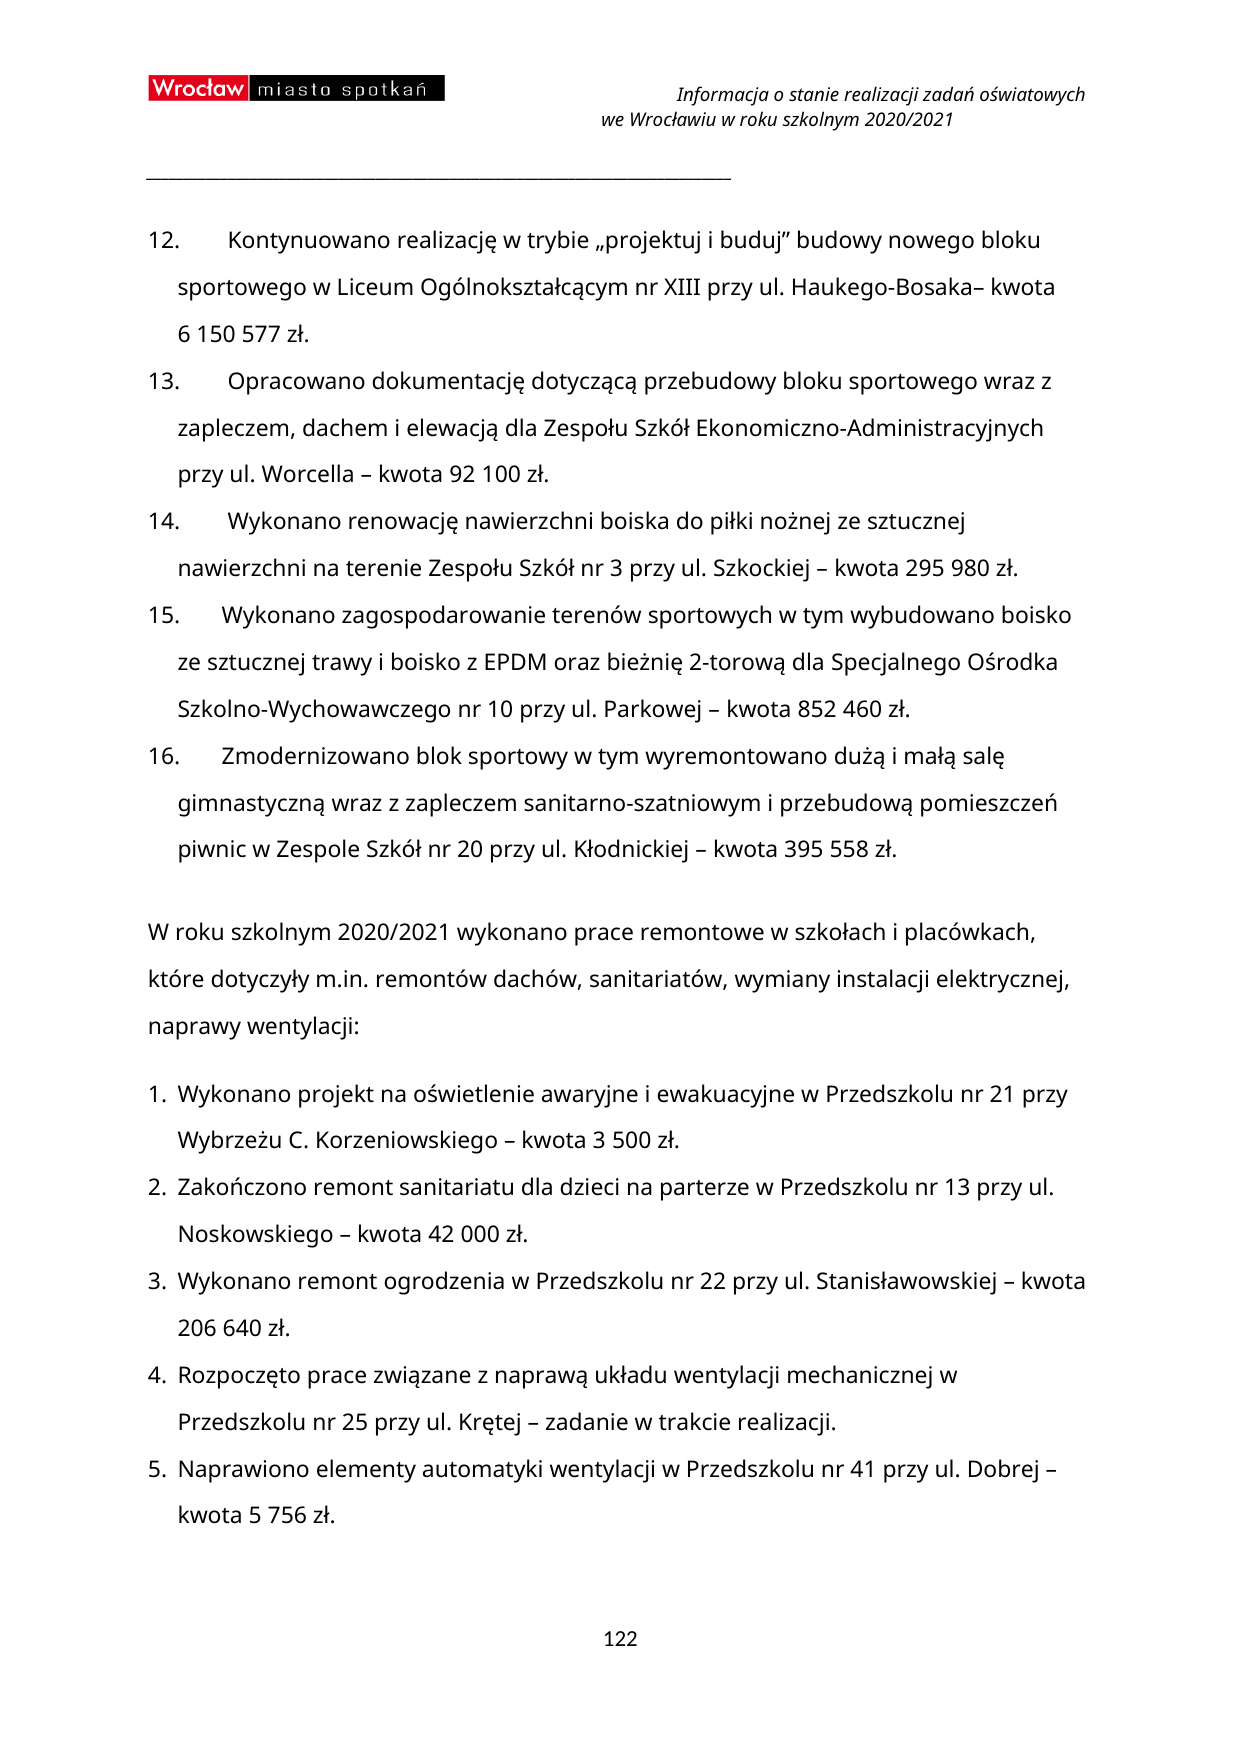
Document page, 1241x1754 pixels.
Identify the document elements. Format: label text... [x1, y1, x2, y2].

list Kontynuowano realizację w trybie „projektuj i buduj” budowy nowego bloku sportowego w Liceum Ogólnokształcącym nr XIII przy ul. Haukego-Bosaka– kwota 6 150 577 zł. [148, 224, 1093, 349]
list Naprawiono elementy automatyki wentylacji w Przedszkolu nr 41 przy ul. Dobrej – kwota 5 756 zł. [148, 1453, 1093, 1531]
list Zmodernizowano blok sportowy w tym wyremontowano dużą i małą salę gimnastyczną wraz z zapleczem sanitarno-szatniowym i przebudową pomieszczeń piwnic w Zespole Szkół nr 20 przy ul. Kłodnickiej – kwota 395 558 zł. [148, 739, 1093, 864]
list Wykonano renowację nawierzchni boiska do piłki nożnej ze sztucznej nawierzchni na terenie Zespołu Szkół nr 3 przy ul. Szkockiej – kwota 295 980 zł. [148, 505, 1093, 583]
list Wykonano projekt na oświetlenie awaryjne i ewakuacyjne w Przedszkolu nr 21 przy Wybrzeżu C. Korzeniowskiego – kwota 3 500 zł. [148, 1078, 1093, 1156]
text W roku szkolnym 2020/2021 wykonano prace remontowe w szkołach i placówkach, które dotyczyły m.in. remontów dachów, sanitariatów, wymiany instalacji elektrycznej, naprawy wentylacji: [148, 916, 1093, 1041]
list Rozpoczęto prace związane z naprawą układu wentylacji mechanicznej w Przedszkolu nr 25 przy ul. Krętej – zadanie w trakcie realizacji. [148, 1359, 1093, 1437]
list Zakończono remont sanitariatu dla dzieci na parterze w Przedszkolu nr 13 przy ul. Noskowskiego – kwota 42 000 zł. [148, 1171, 1093, 1249]
picture [147, 73, 445, 102]
list Opracowano dokumentację dotyczącą przebudowy bloku sportowego wraz z zapleczem, dachem i elewacją dla Zespołu Szkół Ekonomiczno-Administracyjnych przy ul. Worcella – kwota 92 100 zł. [148, 364, 1093, 489]
list Wykonano zagospodarowanie terenów sportowych w tym wybudowano boisko ze sztucznej trawy i boisko z EPDM oraz bieżnię 2-torową dla Specjalnego Ośrodka Szkolno-Wychowawczego nr 10 przy ul. Parkowej – kwota 852 460 zł. [148, 599, 1093, 724]
list Wykonano remont ogrodzenia w Przedszkolu nr 22 przy ul. Stanisławowskiej – kwota 206 640 zł. [148, 1265, 1093, 1343]
